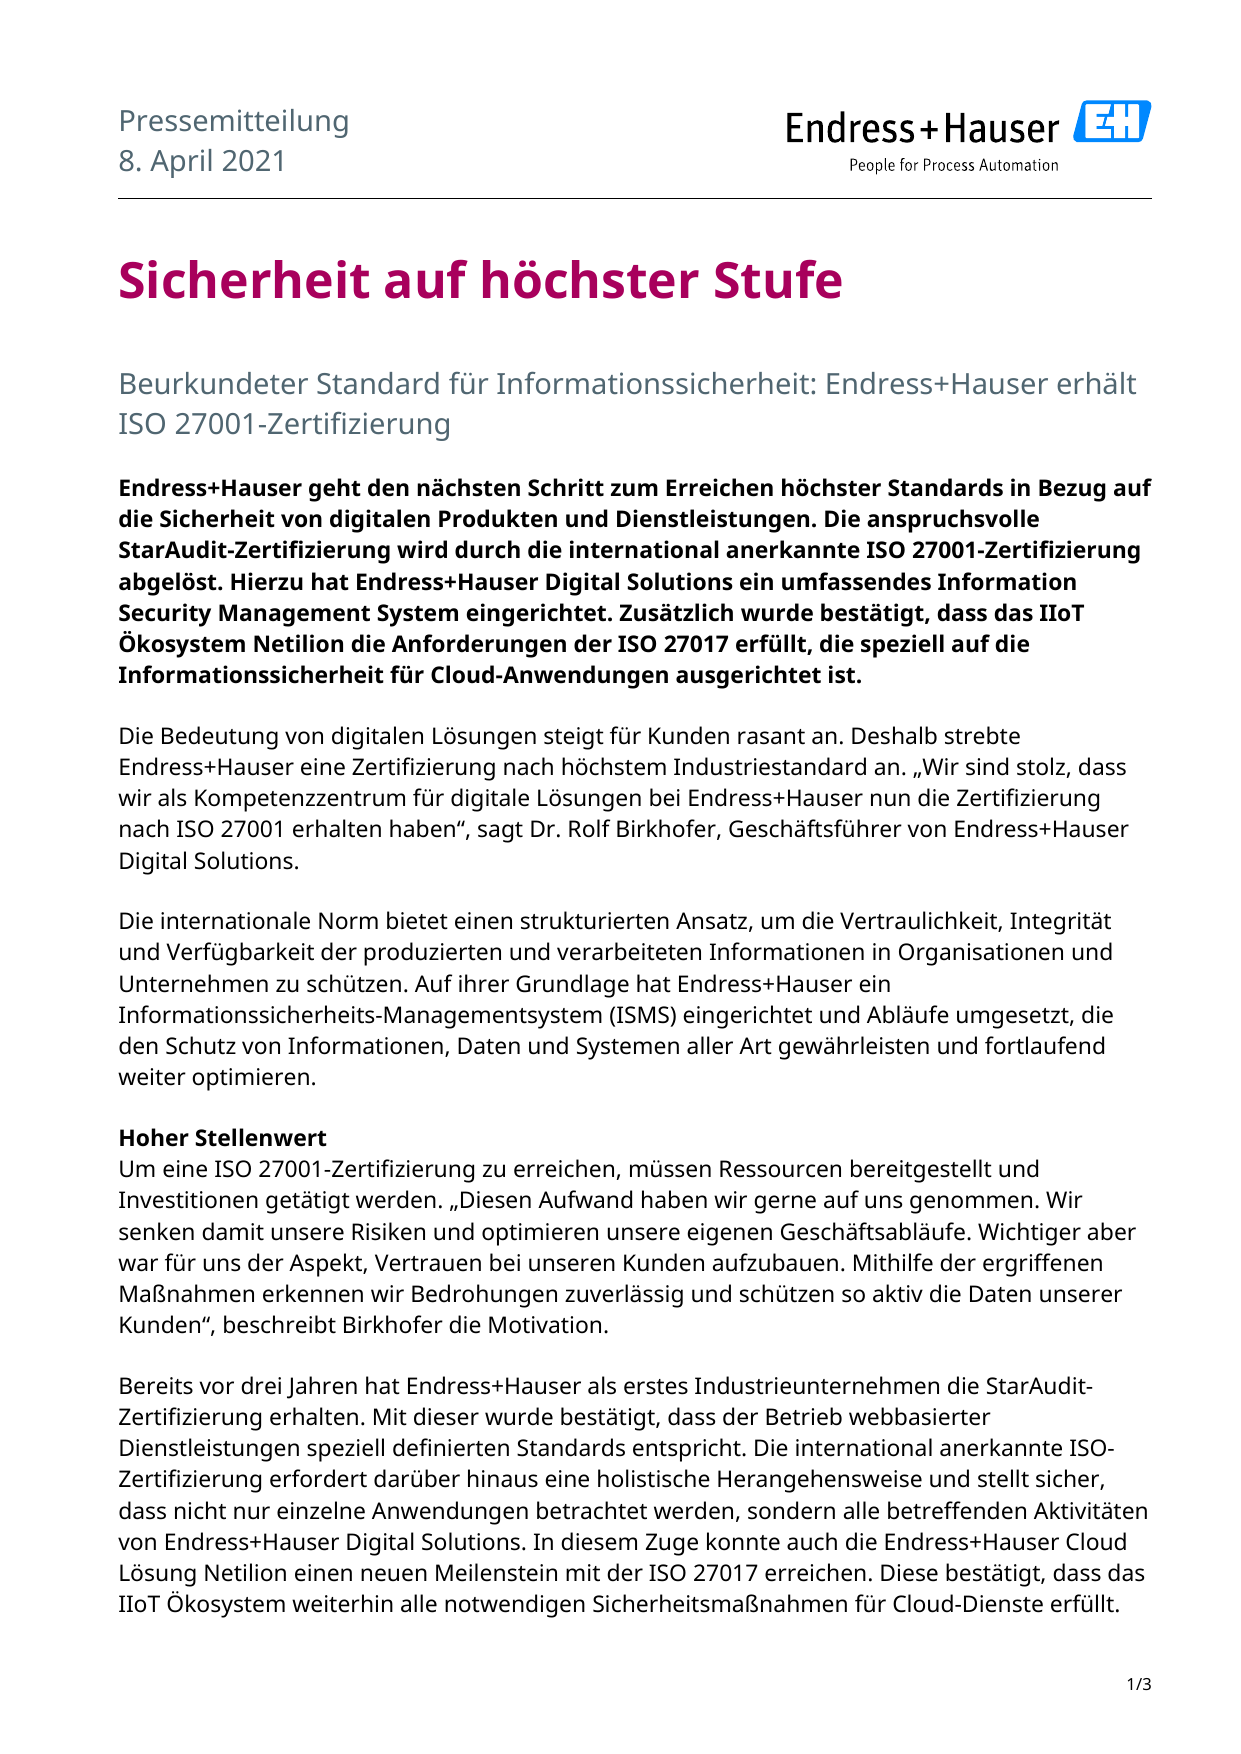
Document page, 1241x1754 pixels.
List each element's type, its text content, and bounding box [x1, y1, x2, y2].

text Die internationale Norm bietet einen strukturierten Ansatz, um die Vertraulichkeit, Integrität und Verfügbarkeit der produzierten und verarbeiteten Informationen in Organisationen und Unternehmen zu schützen. Auf ihrer Grundlage hat Endress+Hauser ein Informationssicherheits-Managementsystem (ISMS) eingerichtet und Abläufe umgesetzt, die den Schutz von Informationen, Daten und Systemen aller Art gewährleisten und fortlaufend weiter optimieren. [118, 905, 1152, 1093]
text Hoher Stellenwert Um eine ISO 27001-Zertifizierung zu erreichen, müssen Ressourcen bereitgestellt und Investitionen getätigt werden. „Diesen Aufwand haben wir gerne auf uns genommen. Wir senken damit unsere Risiken und optimieren unsere eigenen Geschäftsabläufe. Wichtiger aber war für uns der Aspekt, Vertrauen bei unseren Kunden aufzubauen. Mithilfe der ergriffenen Maßnahmen erkennen wir Bedrohungen zuverlässig und schützen so aktiv die Daten unserer Kunden“, beschreibt Birkhofer die Motivation. [118, 1122, 1152, 1341]
subtitle Sicherheit auf höchster Stufe [118, 245, 1152, 313]
text Bereits vor drei Jahren hat Endress+Hauser als erstes Industrieunternehmen die StarAudit-Zertifizierung erhalten. Mit dieser wurde bestätigt, dass der Betrieb webbasierter Dienstleistungen speziell definierten Standards entspricht. Die international anerkannte ISO-Zertifizierung erfordert darüber hinaus eine holistische Herangehensweise und stellt sicher, dass nicht nur einzelne Anwendungen betrachtet werden, sondern alle betreffenden Aktivitäten von Endress+Hauser Digital Solutions. In diesem Zuge konnte auch die Endress+Hauser Cloud Lösung Netilion einen neuen Meilenstein mit der ISO 27017 erreichen. Diese bestätigt, dass das IIoT Ökosystem weiterhin alle notwendigen Sicherheitsmaßnahmen für Cloud-Dienste erfüllt. [118, 1370, 1152, 1620]
text Endress+Hauser geht den nächsten Schritt zum Erreichen höchster Standards in Bezug auf die Sicherheit von digitalen Produkten und Dienstleistungen. Die anspruchsvolle StarAudit-Zertifizierung wird durch die international anerkannte ISO 27001-Zertifizierung abgelöst. Hierzu hat Endress+Hauser Digital Solutions ein umfassendes Information Security Management System eingerichtet. Zusätzlich wurde bestätigt, dass das IIoT Ökosystem Netilion die Anforderungen der ISO 27017 erfüllt, die speziell auf die Informationssicherheit für Cloud-Anwendungen ausgerichtet ist. [118, 472, 1152, 691]
text Die Bedeutung von digitalen Lösungen steigt für Kunden rasant an. Deshalb strebte Endress+Hauser eine Zertifizierung nach höchstem Industriestandard an. „Wir sind stolz, dass wir als Kompetenzzentrum für digitale Lösungen bei Endress+Hauser nun die Zertifizierung nach ISO 27001 erhalten haben“, sagt Dr. Rolf Birkhofer, Geschäftsführer von Endress+Hauser Digital Solutions. [118, 720, 1152, 876]
subtitle Beurkundeter Standard für Informationssicherheit: Endress+Hauser erhält ISO 27001-Zertifizierung [118, 363, 1152, 443]
